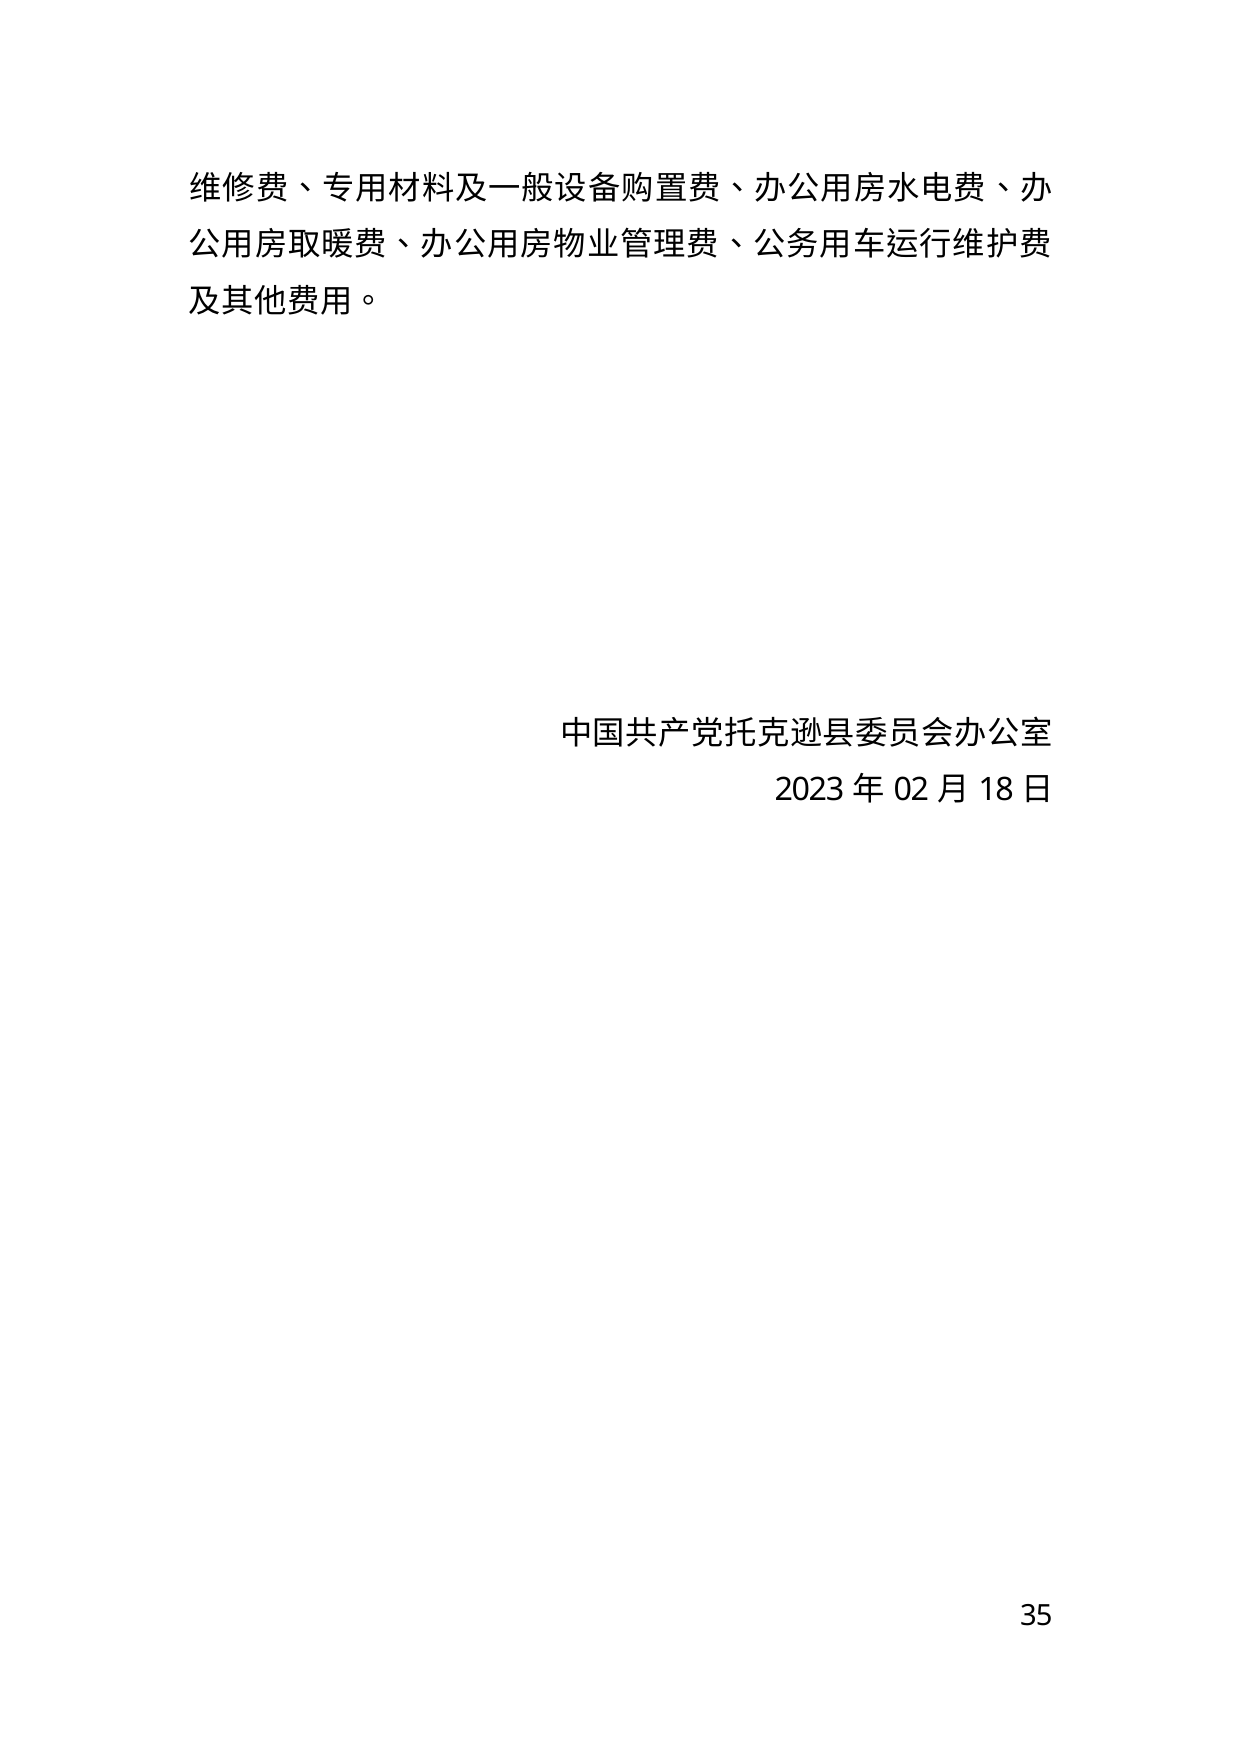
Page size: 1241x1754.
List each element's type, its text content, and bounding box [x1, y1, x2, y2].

text 2023 年 02 月 18 日 [186, 768, 1054, 808]
text 中国共产党托克逊县委员会办公室 [186, 712, 1053, 752]
text 维修费、专用材料及一般设备购置费、办公用房水电费、办 公用房取暖费、办公用房物业管理费、公务用车运行维护费 及其他费用。 [188, 165, 1053, 322]
